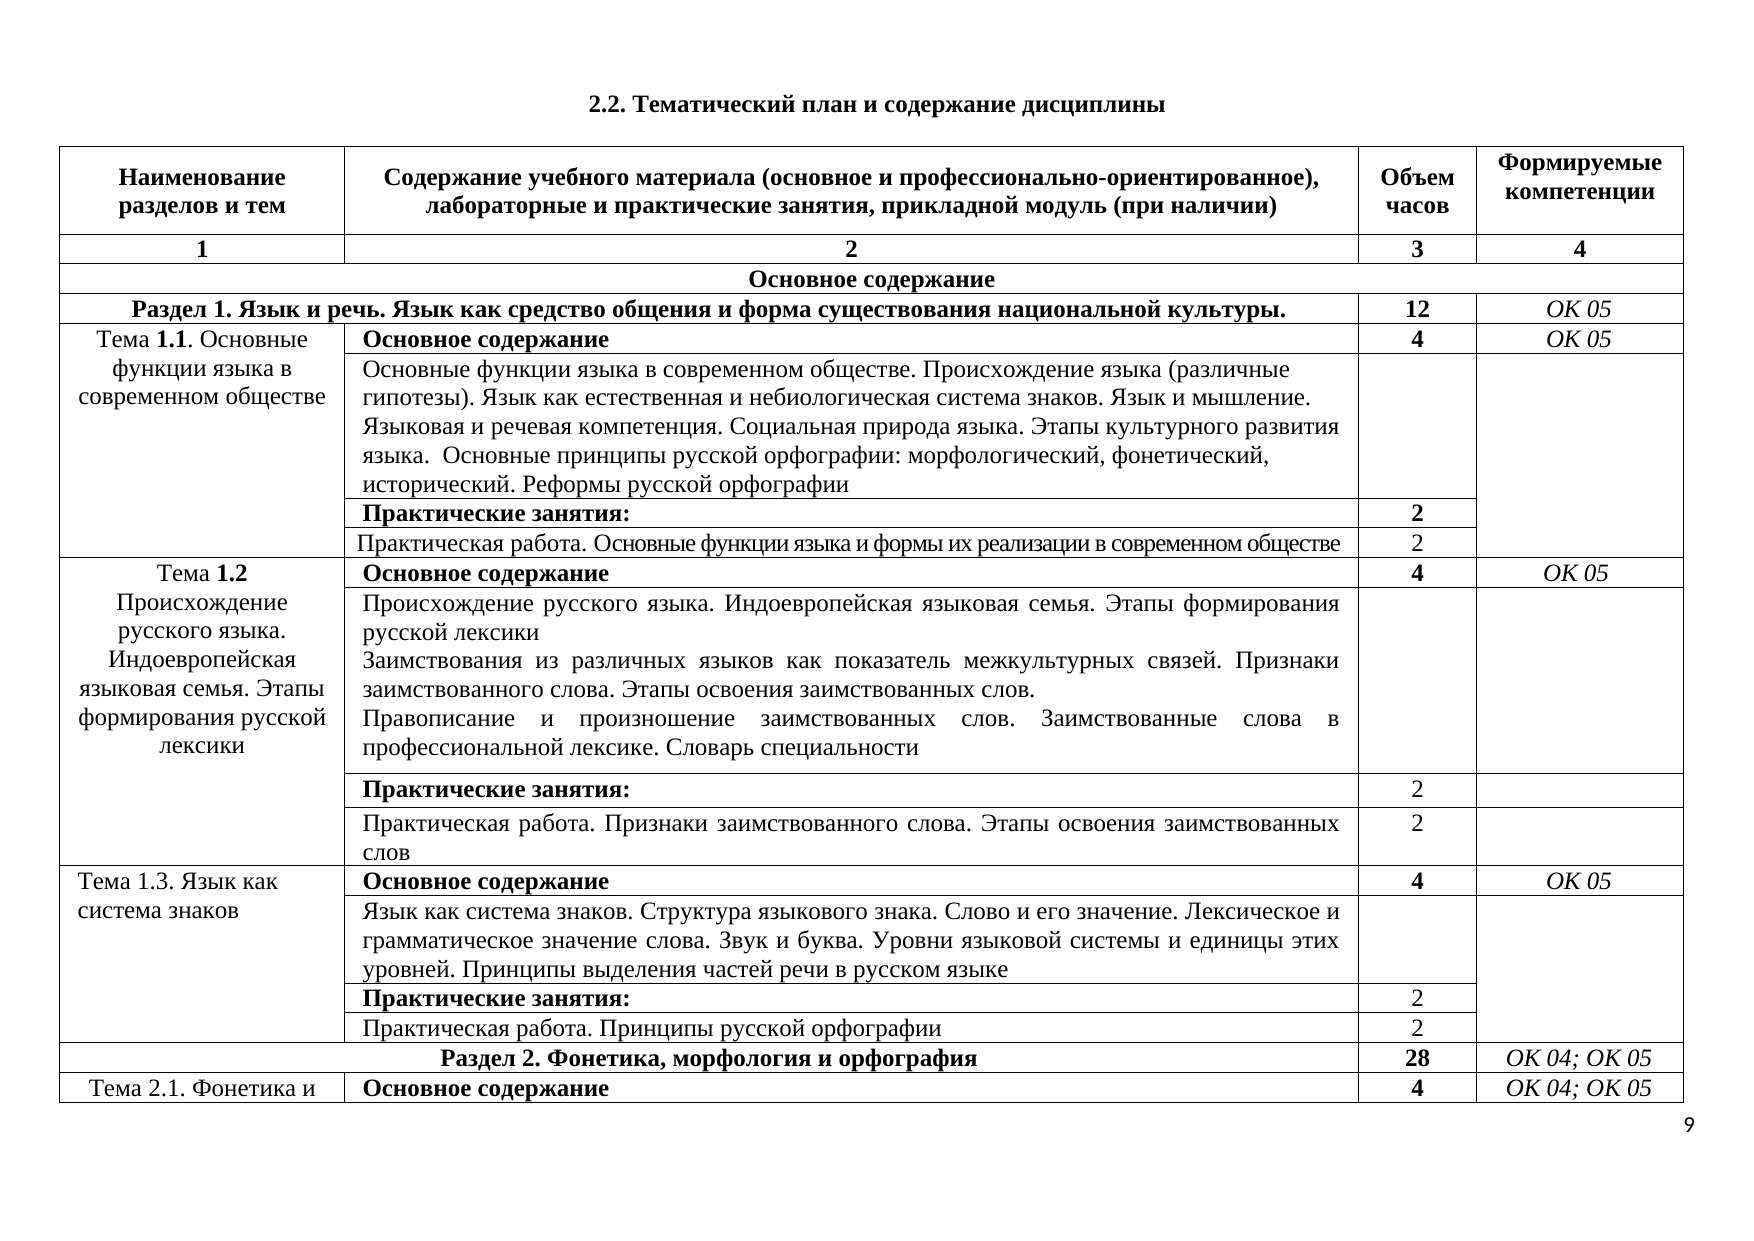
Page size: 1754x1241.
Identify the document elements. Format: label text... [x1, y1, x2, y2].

table_cell Основное содержание [345, 324, 1358, 353]
table_cell Тема 1.3. Язык как система знаков [60, 866, 344, 1042]
table_cell Практическая работа. Принципы русской орфографии [345, 1013, 1358, 1042]
table_cell ОК 04; ОК 05 [1477, 1073, 1683, 1102]
table_cell 4 [1359, 558, 1476, 587]
table_cell [1477, 896, 1683, 1042]
table_header Объем часов [1359, 147, 1476, 233]
table_cell Раздел 2. Фонетика, морфология и орфография [60, 1043, 1358, 1072]
table_cell Раздел 1. Язык и речь. Язык как средство общения и форма существования национальной культуры. [60, 294, 1358, 323]
table_cell [1477, 774, 1683, 807]
table_cell 4 [1477, 235, 1683, 263]
table_cell 2 [1359, 528, 1476, 557]
table_cell Практические занятия: [345, 984, 1358, 1012]
table_cell Основные функции языка в современном обществе. Происхождение языка (различные гипотезы). Язык как естественная и небиологическая система знаков. Язык и мышление. Языковая и речевая компетенция. Социальная природа языка. Этапы культурного развития языка. Основные принципы русской орфографии: морфологический, фонетический, исторический. Реформы русской орфографии [345, 354, 1358, 497]
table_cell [60, 1073, 344, 1102]
table_cell 2 [345, 235, 1358, 263]
table_cell Практические занятия: [345, 774, 1358, 807]
table_cell ОК 05 [1477, 324, 1683, 353]
table_cell Тема 1.2 Происхождение русского языка. Индоевропейская языковая семья. Этапы формирования русской лексики [60, 558, 344, 865]
table_cell Практическая работа. Признаки заимствованного слова. Этапы освоения заимствованных слов [345, 808, 1358, 865]
table_cell Тема 1.1. Основные функции языка в современном обществе [60, 324, 344, 557]
table_cell 2 [1359, 984, 1476, 1012]
table_cell ОК 05 [1477, 294, 1683, 323]
table_cell 4 [1359, 1073, 1476, 1102]
table_cell Основное содержание [345, 866, 1358, 895]
table_cell 3 [1359, 235, 1476, 263]
table_cell [1477, 808, 1683, 865]
table_header Формируемые компетенции [1477, 147, 1683, 233]
table_cell [1359, 588, 1476, 773]
table_cell 4 [1359, 866, 1476, 895]
table_cell ОК 04; ОК 05 [1477, 1043, 1683, 1072]
table_cell 12 [1359, 294, 1476, 323]
table_cell Основное содержание [345, 1073, 1358, 1102]
table_cell Происхождение русского языка. Индоевропейская языковая семья. Этапы формирования русской лексики Заимствования из различных языков как показатель межкультурных связей. Признаки заимствованного слова. Этапы освоения заимствованных слов. Правописание и произношение заимствованных слов. Заимствованные слова в профессиональной лексике. Словарь специальности [345, 588, 1358, 773]
table_cell 2 [1359, 774, 1476, 807]
table_cell ОК 05 [1477, 558, 1683, 587]
table_cell ОК 05 [1477, 866, 1683, 895]
table_cell 1 [60, 235, 344, 263]
table_cell Практические занятия: [345, 499, 1358, 527]
table_cell 4 [1359, 324, 1476, 353]
table_header Содержание учебного материала (основное и профессионально-ориентированное), лабораторные и практические занятия, прикладной модуль (при наличии) [345, 147, 1358, 233]
table_cell 2 [1359, 808, 1476, 865]
table_header Наименование разделов и тем [60, 147, 344, 233]
text 2.2. Тематический план и содержание дисциплины [59, 89, 1695, 117]
table_cell 2 [1359, 1013, 1476, 1042]
table_cell [1359, 896, 1476, 982]
table_cell Основное содержание [60, 264, 1683, 293]
table_cell 28 [1359, 1043, 1476, 1072]
table_cell [1477, 354, 1683, 557]
table_cell 2 [1359, 499, 1476, 527]
table_cell [1359, 354, 1476, 497]
table_cell Язык как система знаков. Структура языкового знака. Слово и его значение. Лексическое и грамматическое значение слова. Звук и буква. Уровни языковой системы и единицы этих уровней. Принципы выделения частей речи в русском языке [345, 896, 1358, 982]
table_cell Основное содержание [345, 558, 1358, 587]
table_cell [1477, 588, 1683, 773]
table_cell Практическая работа. Основные функции языка и формы их реализации в современном обществе [345, 528, 1358, 557]
